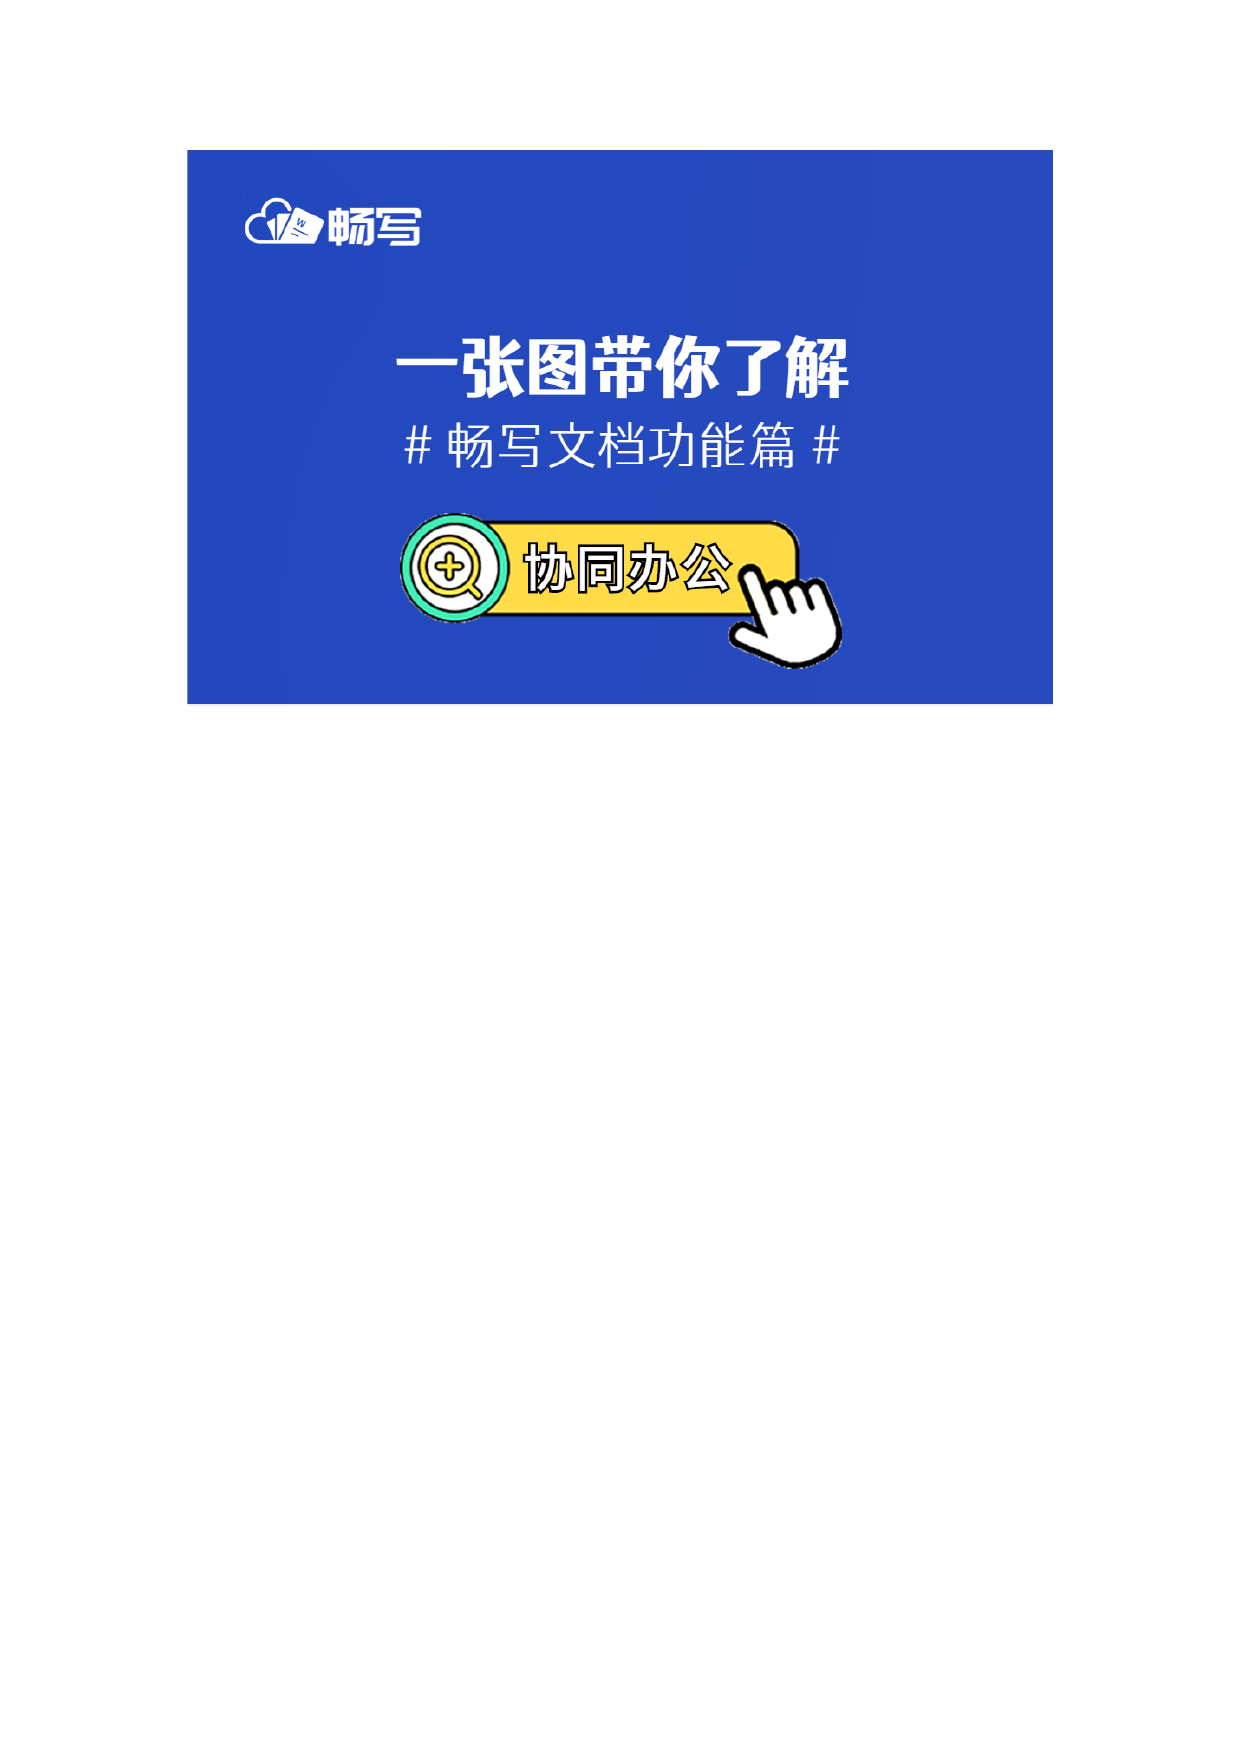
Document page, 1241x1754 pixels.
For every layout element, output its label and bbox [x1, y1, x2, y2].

picture [187, 150, 1053, 706]
